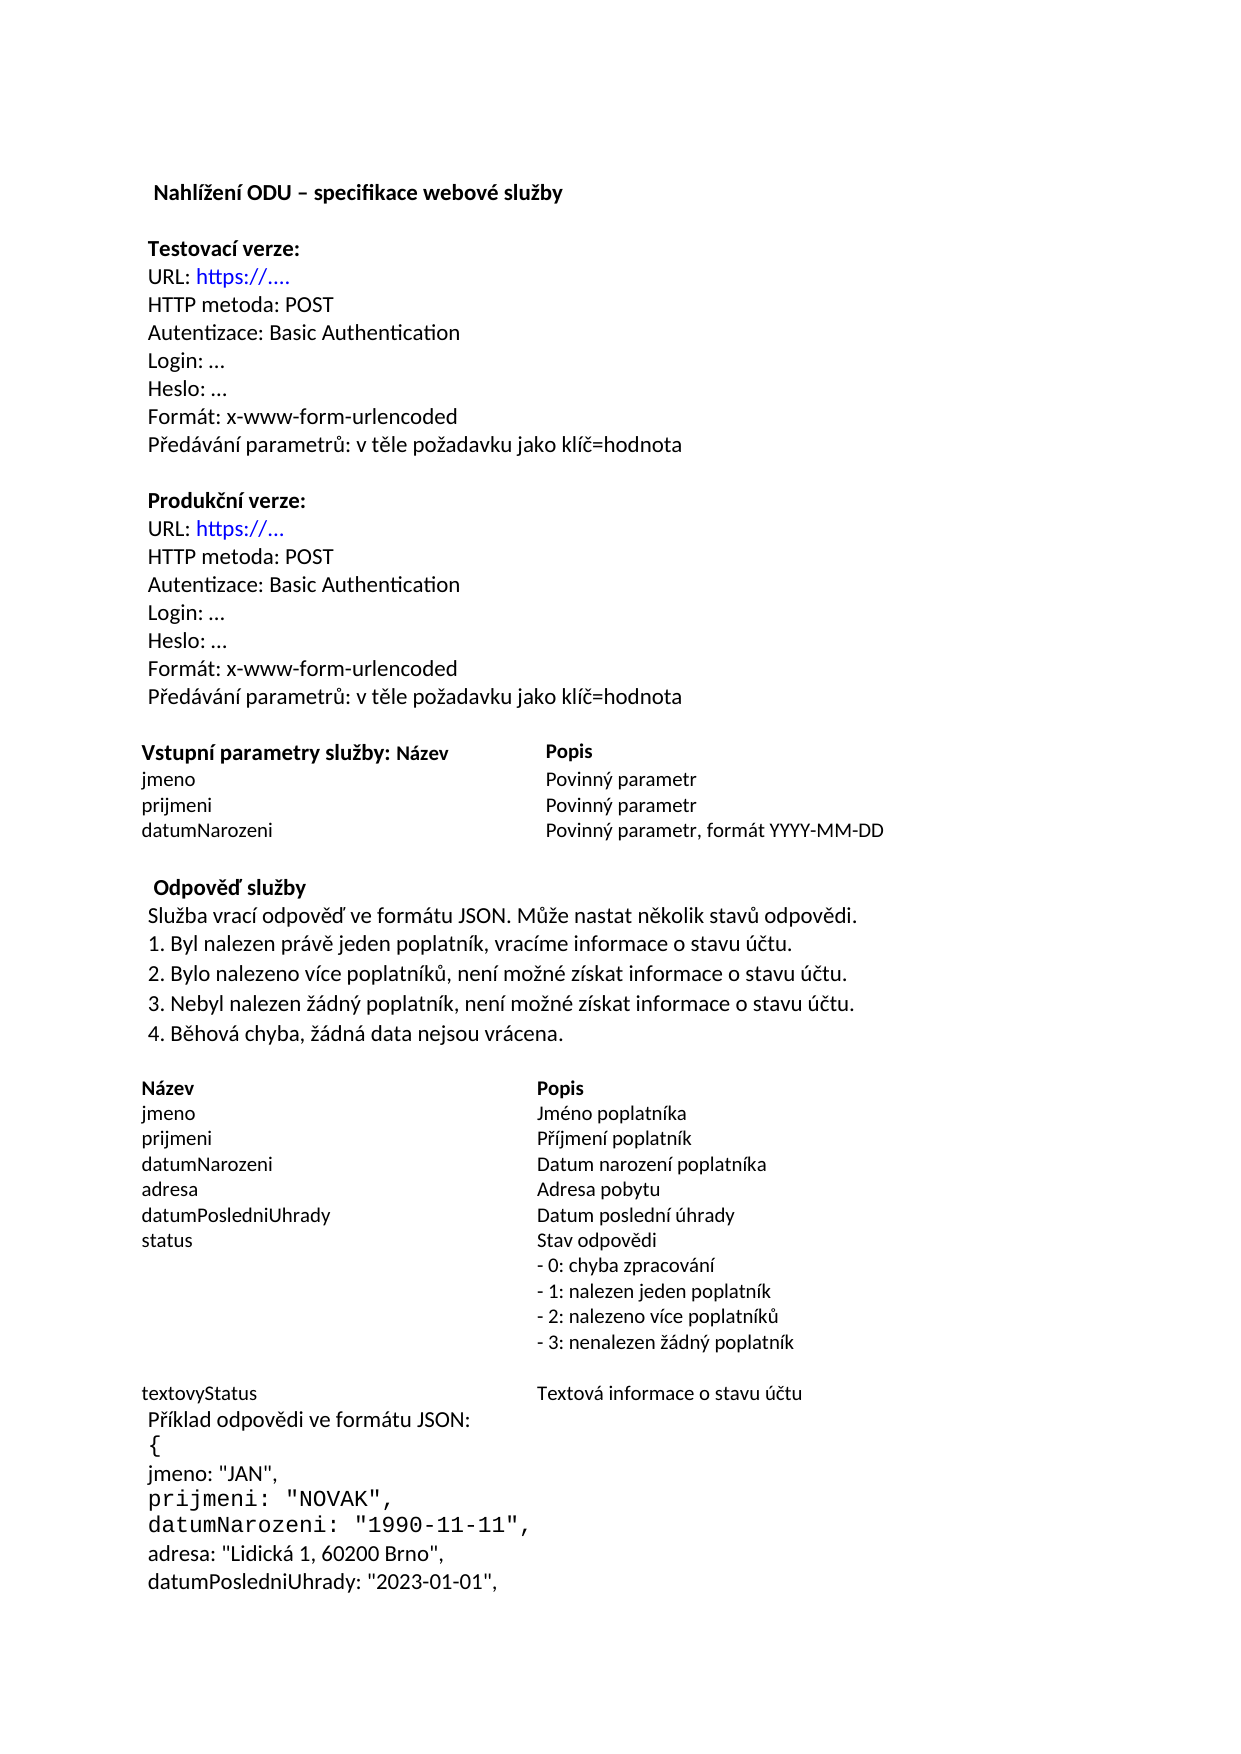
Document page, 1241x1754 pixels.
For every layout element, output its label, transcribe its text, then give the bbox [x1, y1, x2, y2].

text Login: … [148, 598, 1093, 626]
table_cell prijmeni [130, 792, 534, 817]
text Produkční verze: [148, 486, 1093, 514]
text 2. Bylo nalezeno více poplatníků, není možné získat informace o stavu účtu. [148, 959, 1093, 987]
table_cell datumNarozeni [130, 1151, 526, 1176]
table_cell datumNarozeni [130, 818, 534, 843]
table_cell Adresa pobytu [526, 1176, 921, 1202]
text Testovací verze: [148, 234, 1093, 262]
table_cell jmeno [130, 767, 534, 792]
table_cell Datum narození poplatníka [526, 1151, 921, 1176]
text Služba vrací odpověď ve formátu JSON. Může nastat několik stavů odpovědi. [148, 901, 1093, 929]
text Odpověď služby [148, 873, 1093, 901]
text Formát: x-www-form-urlencoded [148, 402, 1093, 430]
text 1. Byl nalezen právě jeden poplatník, vracíme informace o stavu účtu. [148, 929, 1093, 957]
text 3. Nebyl nalezen žádný poplatník, není možné získat informace o stavu účtu. [148, 989, 1093, 1017]
text URL: https://.... [148, 262, 1093, 290]
table_header Vstupní parametry služby: Název [130, 739, 534, 767]
table_header Popis [526, 1075, 921, 1100]
text 4. Běhová chyba, žádná data nejsou vrácena. [148, 1019, 1093, 1047]
text HTTP metoda: POST [148, 290, 1093, 318]
table_cell Povinný parametr [534, 792, 939, 817]
text prijmeni: "NOVAK", [148, 1487, 1093, 1513]
table_cell Datum poslední úhrady [526, 1202, 921, 1227]
table_header Název [130, 1075, 526, 1100]
table_cell Povinný parametr [534, 767, 939, 792]
text datumPosledniUhrady: "2023-01-01", [148, 1567, 1093, 1595]
table_cell prijmeni [130, 1126, 526, 1151]
text Heslo: … [148, 626, 1093, 654]
table_cell textovyStatus [130, 1380, 526, 1405]
text Autentizace: Basic Authentication [148, 570, 1093, 598]
table_cell jmeno [130, 1100, 526, 1126]
text Předávání parametrů: v těle požadavku jako klíč=hodnota [148, 682, 1093, 711]
text { [148, 1433, 1093, 1459]
text Předávání parametrů: v těle požadavku jako klíč=hodnota [148, 430, 1093, 458]
text Login: … [148, 346, 1093, 374]
table_header Popis [534, 739, 939, 767]
table_cell status [130, 1227, 526, 1380]
table_cell Textová informace o stavu účtu [526, 1380, 921, 1405]
text Příklad odpovědi ve formátu JSON: [148, 1405, 1093, 1433]
text Formát: x-www-form-urlencoded [148, 654, 1093, 682]
text Autentizace: Basic Authentication [148, 318, 1093, 346]
text URL: https://... [148, 514, 1093, 542]
table_cell datumPosledniUhrady [130, 1202, 526, 1227]
text jmeno: "JAN", [148, 1459, 1093, 1487]
table_cell Stav odpovědi - 0: chyba zpracování - 1: nalezen jeden poplatník - 2: nalezeno více poplatníků - 3: nenalezen žádný poplatník [526, 1227, 921, 1380]
text adresa: "Lidická 1, 60200 Brno", [148, 1539, 1093, 1567]
text HTTP metoda: POST [148, 542, 1093, 570]
text Heslo: … [148, 374, 1093, 402]
table_cell Příjmení poplatník [526, 1126, 921, 1151]
text datumNarozeni: "1990-11-11", [148, 1513, 1093, 1539]
table_cell adresa [130, 1176, 526, 1202]
table_cell Jméno poplatníka [526, 1100, 921, 1126]
text Nahlížení ODU – specifikace webové služby [148, 178, 1093, 206]
table_cell Povinný parametr, formát YYYY-MM-DD [534, 818, 939, 843]
